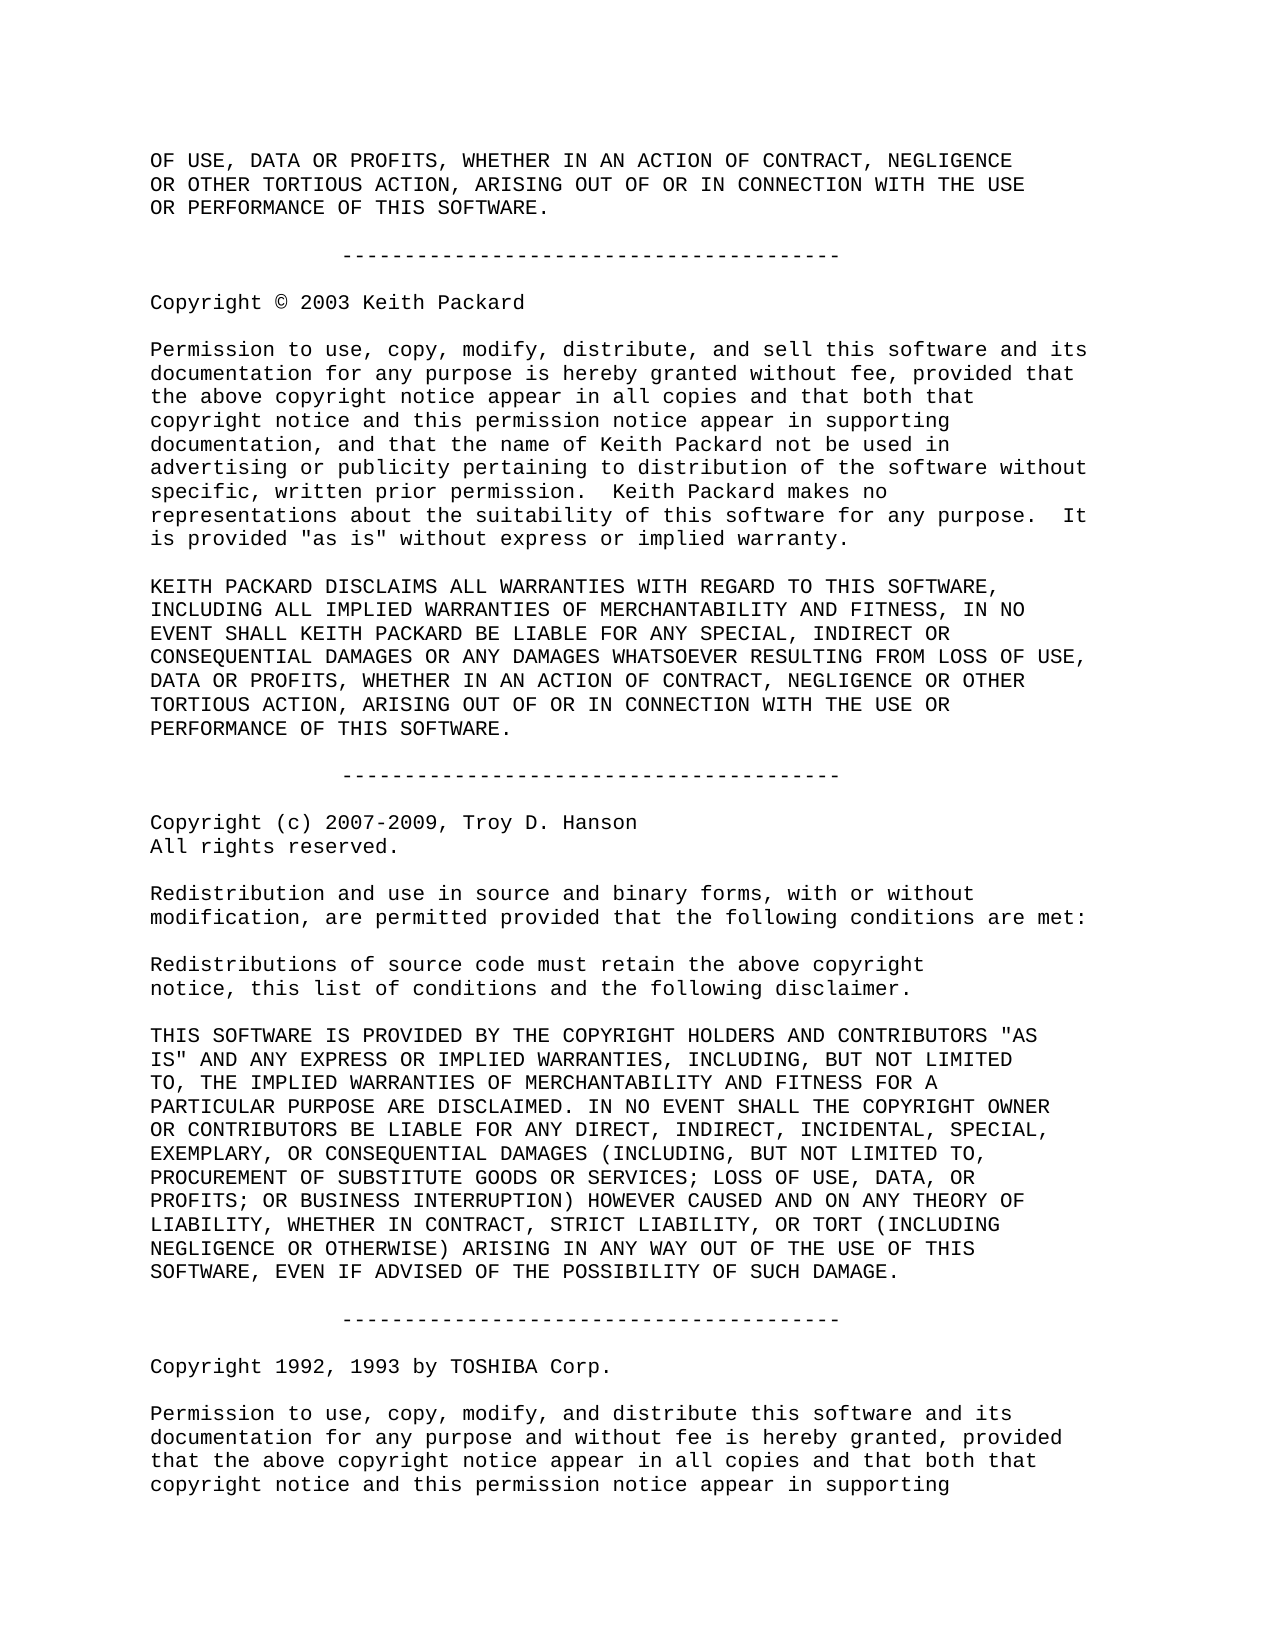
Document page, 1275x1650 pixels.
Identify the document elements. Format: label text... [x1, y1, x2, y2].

text PROCUREMENT OF SUBSTITUTE GOODS OR SERVICES; LOSS OF USE, DATA, OR [150, 1167, 1125, 1190]
text specific, written prior permission. Keith Packard makes no [150, 481, 1125, 505]
text copyright notice and this permission notice appear in supporting [150, 410, 1125, 434]
text NEGLIGENCE OR OTHERWISE) ARISING IN ANY WAY OUT OF THE USE OF THIS [150, 1238, 1125, 1261]
text the above copyright notice appear in all copies and that both that [150, 386, 1125, 410]
text is provided "as is" without express or implied warranty. [150, 528, 1125, 552]
text Permission to use, copy, modify, and distribute this software and its [150, 1403, 1125, 1427]
text documentation, and that the name of Keith Packard not be used in [150, 434, 1125, 457]
text that the above copyright notice appear in all copies and that both that [150, 1451, 1125, 1474]
text PARTICULAR PURPOSE ARE DISCLAIMED. IN NO EVENT SHALL THE COPYRIGHT OWNER [150, 1096, 1125, 1119]
text modification, are permitted provided that the following conditions are met: [150, 907, 1125, 930]
text Copyright © 2003 Keith Packard [150, 292, 1125, 316]
text INCLUDING ALL IMPLIED WARRANTIES OF MERCHANTABILITY AND FITNESS, IN NO [150, 599, 1125, 623]
text PROFITS; OR BUSINESS INTERRUPTION) HOWEVER CAUSED AND ON ANY THEORY OF [150, 1190, 1125, 1214]
text EVENT SHALL KEITH PACKARD BE LIABLE FOR ANY SPECIAL, INDIRECT OR [150, 623, 1125, 647]
text Copyright 1992, 1993 by TOSHIBA Corp. [150, 1356, 1125, 1379]
text OR PERFORMANCE OF THIS SOFTWARE. [150, 197, 1125, 221]
text Permission to use, copy, modify, distribute, and sell this software and its [150, 339, 1125, 363]
text CONSEQUENTIAL DAMAGES OR ANY DAMAGES WHATSOEVER RESULTING FROM LOSS OF USE, [150, 647, 1125, 670]
text Redistributions of source code must retain the above copyright [150, 954, 1125, 978]
text THIS SOFTWARE IS PROVIDED BY THE COPYRIGHT HOLDERS AND CONTRIBUTORS "AS [150, 1025, 1125, 1048]
text TORTIOUS ACTION, ARISING OUT OF OR IN CONNECTION WITH THE USE OR [150, 694, 1125, 717]
text notice, this list of conditions and the following disclaimer. [150, 978, 1125, 1001]
text All rights reserved. [150, 836, 1125, 859]
text representations about the suitability of this software for any purpose. It [150, 505, 1125, 528]
text documentation for any purpose is hereby granted without fee, provided that [150, 363, 1125, 386]
text advertising or publicity pertaining to distribution of the software without [150, 457, 1125, 481]
text documentation for any purpose and without fee is hereby granted, provided [150, 1427, 1125, 1451]
text SOFTWARE, EVEN IF ADVISED OF THE POSSIBILITY OF SUCH DAMAGE. [150, 1261, 1125, 1285]
text ---------------------------------------- [150, 1309, 1125, 1332]
text copyright notice and this permission notice appear in supporting [150, 1474, 1125, 1498]
text ---------------------------------------- [150, 765, 1125, 788]
text DATA OR PROFITS, WHETHER IN AN ACTION OF CONTRACT, NEGLIGENCE OR OTHER [150, 670, 1125, 694]
text KEITH PACKARD DISCLAIMS ALL WARRANTIES WITH REGARD TO THIS SOFTWARE, [150, 576, 1125, 599]
text Redistribution and use in source and binary forms, with or without [150, 883, 1125, 907]
text IS" AND ANY EXPRESS OR IMPLIED WARRANTIES, INCLUDING, BUT NOT LIMITED [150, 1048, 1125, 1072]
text PERFORMANCE OF THIS SOFTWARE. [150, 717, 1125, 741]
text LIABILITY, WHETHER IN CONTRACT, STRICT LIABILITY, OR TORT (INCLUDING [150, 1214, 1125, 1238]
text OR OTHER TORTIOUS ACTION, ARISING OUT OF OR IN CONNECTION WITH THE USE [150, 174, 1125, 197]
text ---------------------------------------- [150, 244, 1125, 268]
text OF USE, DATA OR PROFITS, WHETHER IN AN ACTION OF CONTRACT, NEGLIGENCE [150, 150, 1125, 174]
text TO, THE IMPLIED WARRANTIES OF MERCHANTABILITY AND FITNESS FOR A [150, 1072, 1125, 1096]
text Copyright (c) 2007-2009, Troy D. Hanson [150, 812, 1125, 836]
text OR CONTRIBUTORS BE LIABLE FOR ANY DIRECT, INDIRECT, INCIDENTAL, SPECIAL, [150, 1119, 1125, 1143]
text EXEMPLARY, OR CONSEQUENTIAL DAMAGES (INCLUDING, BUT NOT LIMITED TO, [150, 1143, 1125, 1167]
